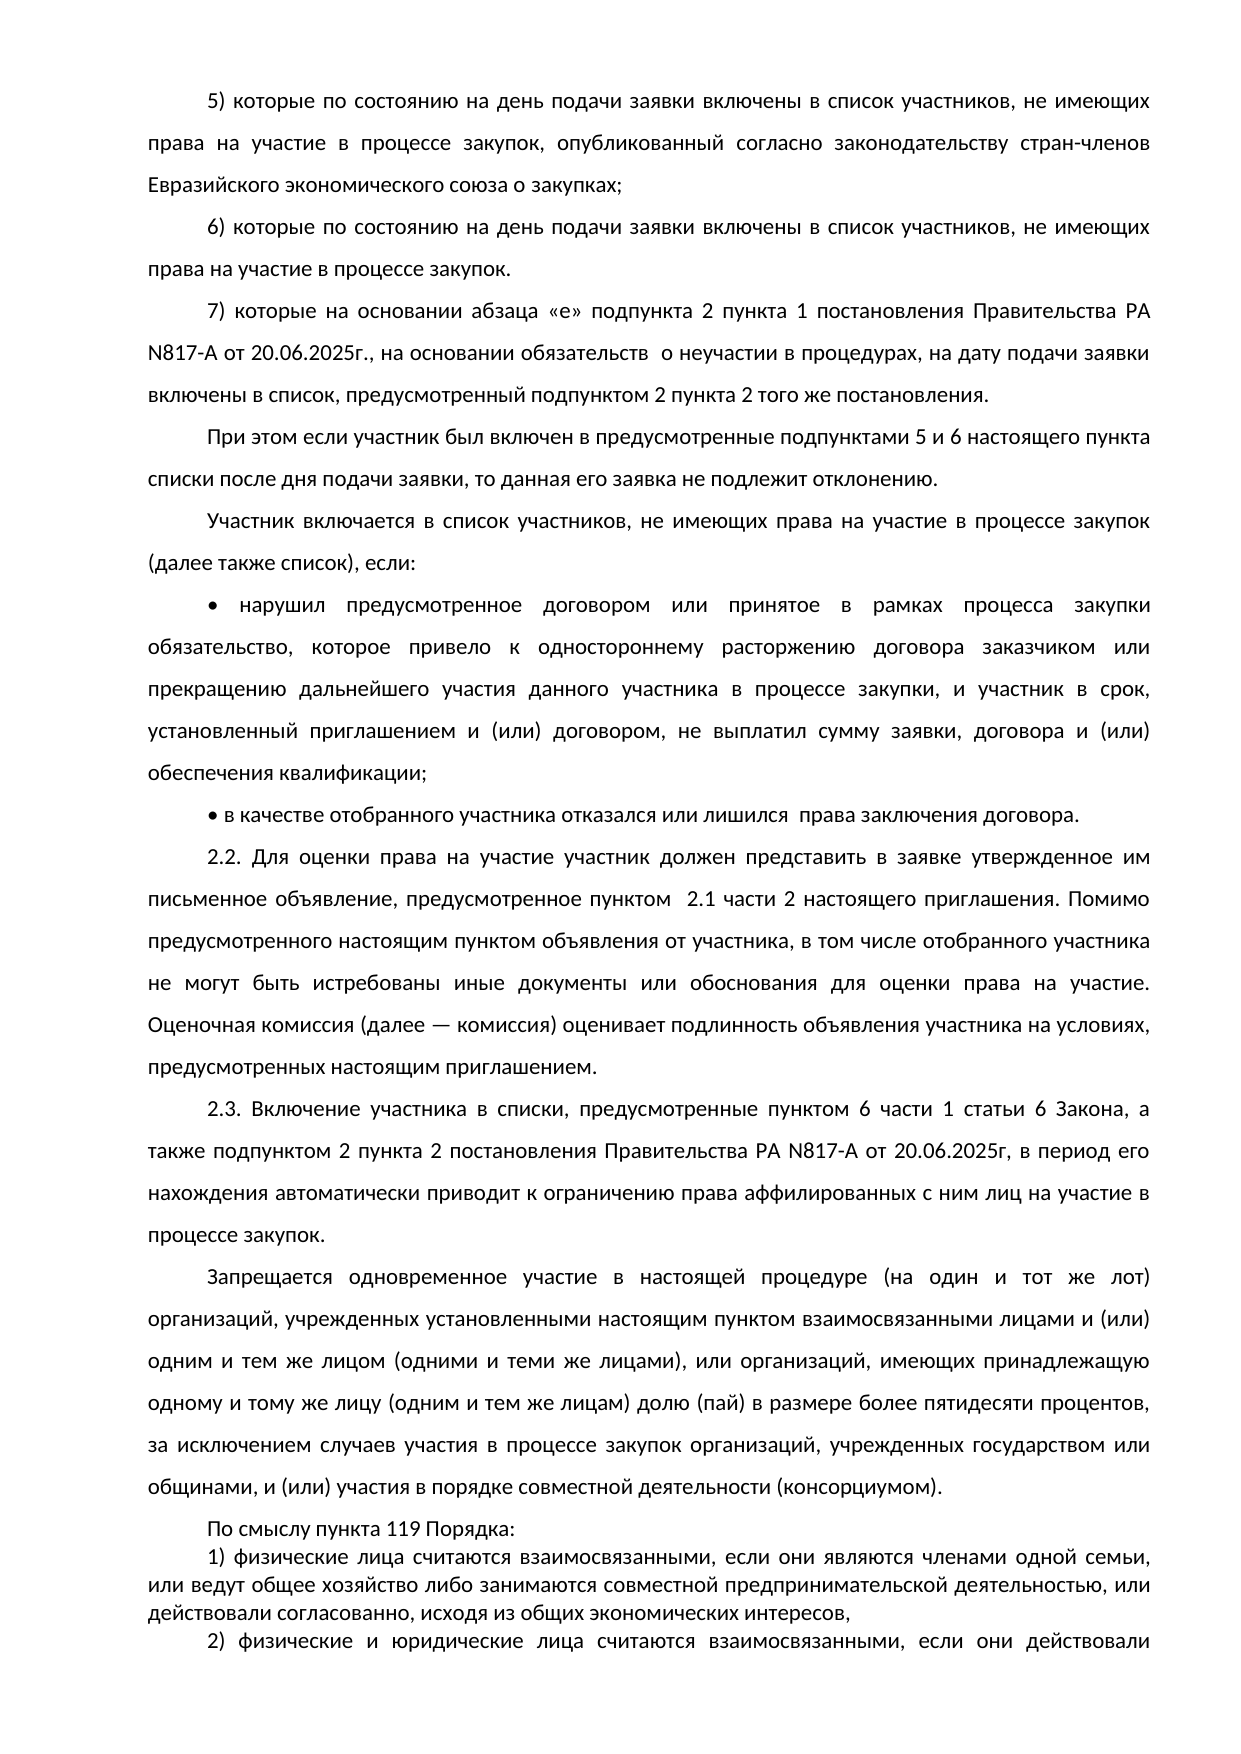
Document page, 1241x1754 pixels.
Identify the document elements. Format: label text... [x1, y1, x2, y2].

text 5) которые по состоянию на день подачи заявки включены в список участников, не имеющих права на участие в процессе закупок, опубликованный согласно законодательству стран-членов Евразийского экономического союза о закупках; [148, 86, 1152, 198]
text • нарушил предусмотренное договором или принятое в рамках процесса закупки обязательство, которое привело к одностороннему расторжению договора заказчиком или прекращению дальнейшего участия данного участника в процессе закупки, и участник в срок, установленный приглашением и (или) договором, не выплатил сумму заявки, договора и (или) обеспечения квалификации; [148, 590, 1152, 786]
text 2.3. Включение участника в списки, предусмотренные пунктом 6 части 1 статьи 6 Закона, а также подпунктом 2 пункта 2 постановления Правительства РА N817-А от 20.06.2025г, в период его нахождения автоматически приводит к ограничению права аффилированных с ним лиц на участие в процессе закупок. [148, 1094, 1152, 1248]
text Запрещается одновременное участие в настоящей процедуре (на один и тот же лот) организаций, учрежденных установленными настоящим пунктом взаимосвязанными лицами и (или) одним и тем же лицом (одними и теми же лицами), или организаций, имеющих принадлежащую одному и тому же лицу (одним и тем же лицам) долю (пай) в размере более пятидесяти процентов, за исключением случаев участия в процессе закупок организаций, учрежденных государством или общинами, и (или) участия в порядке совместной деятельности (консорциумом). [148, 1262, 1152, 1500]
text Участник включается в список участников, не имеющих права на участие в процессе закупок (далее также список), если: [148, 506, 1152, 576]
text 1) физические лица считаются взаимосвязанными, если они являются членами одной семьи, или ведут общее хозяйство либо занимаются совместной предпринимательской деятельностью, или действовали согласованно, исходя из общих экономических интересов, [148, 1542, 1152, 1626]
text При этом если участник был включен в предусмотренные подпунктами 5 и 6 настоящего пункта списки после дня подачи заявки, то данная его заявка не подлежит отклонению. [148, 422, 1152, 492]
text • в качестве отобранного участника отказался или лишился права заключения договора. [148, 800, 1152, 828]
text 7) которые на основании абзаца «е» подпункта 2 пункта 1 постановления Правительства РА N817-А от 20.06.2025г., на основании обязательств o неучастии в процедурах, на дату подачи заявки включены в список, предусмотренный подпунктом 2 пункта 2 того же постановления. [148, 296, 1152, 408]
text По смыслу пункта 119 Порядка: [148, 1514, 1152, 1542]
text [148, 1626, 1152, 1654]
text 6) которые по состоянию на день подачи заявки включены в список участников, не имеющих права на участие в процессе закупок. [148, 212, 1152, 282]
text 2.2. Для оценки права на участие участник должен представить в заявке утвержденное им письменное объявление, предусмотренное пунктом 2.1 части 2 настоящего приглашения. Помимо предусмотренного настоящим пунктом объявления от участника, в том числе отобранного участника не могут быть истребованы иные документы или обоснования для оценки права на участие. Оценочная комиссия (далее — комиссия) оценивает подлинность объявления участника на условиях, предусмотренных настоящим приглашением. [148, 842, 1152, 1080]
